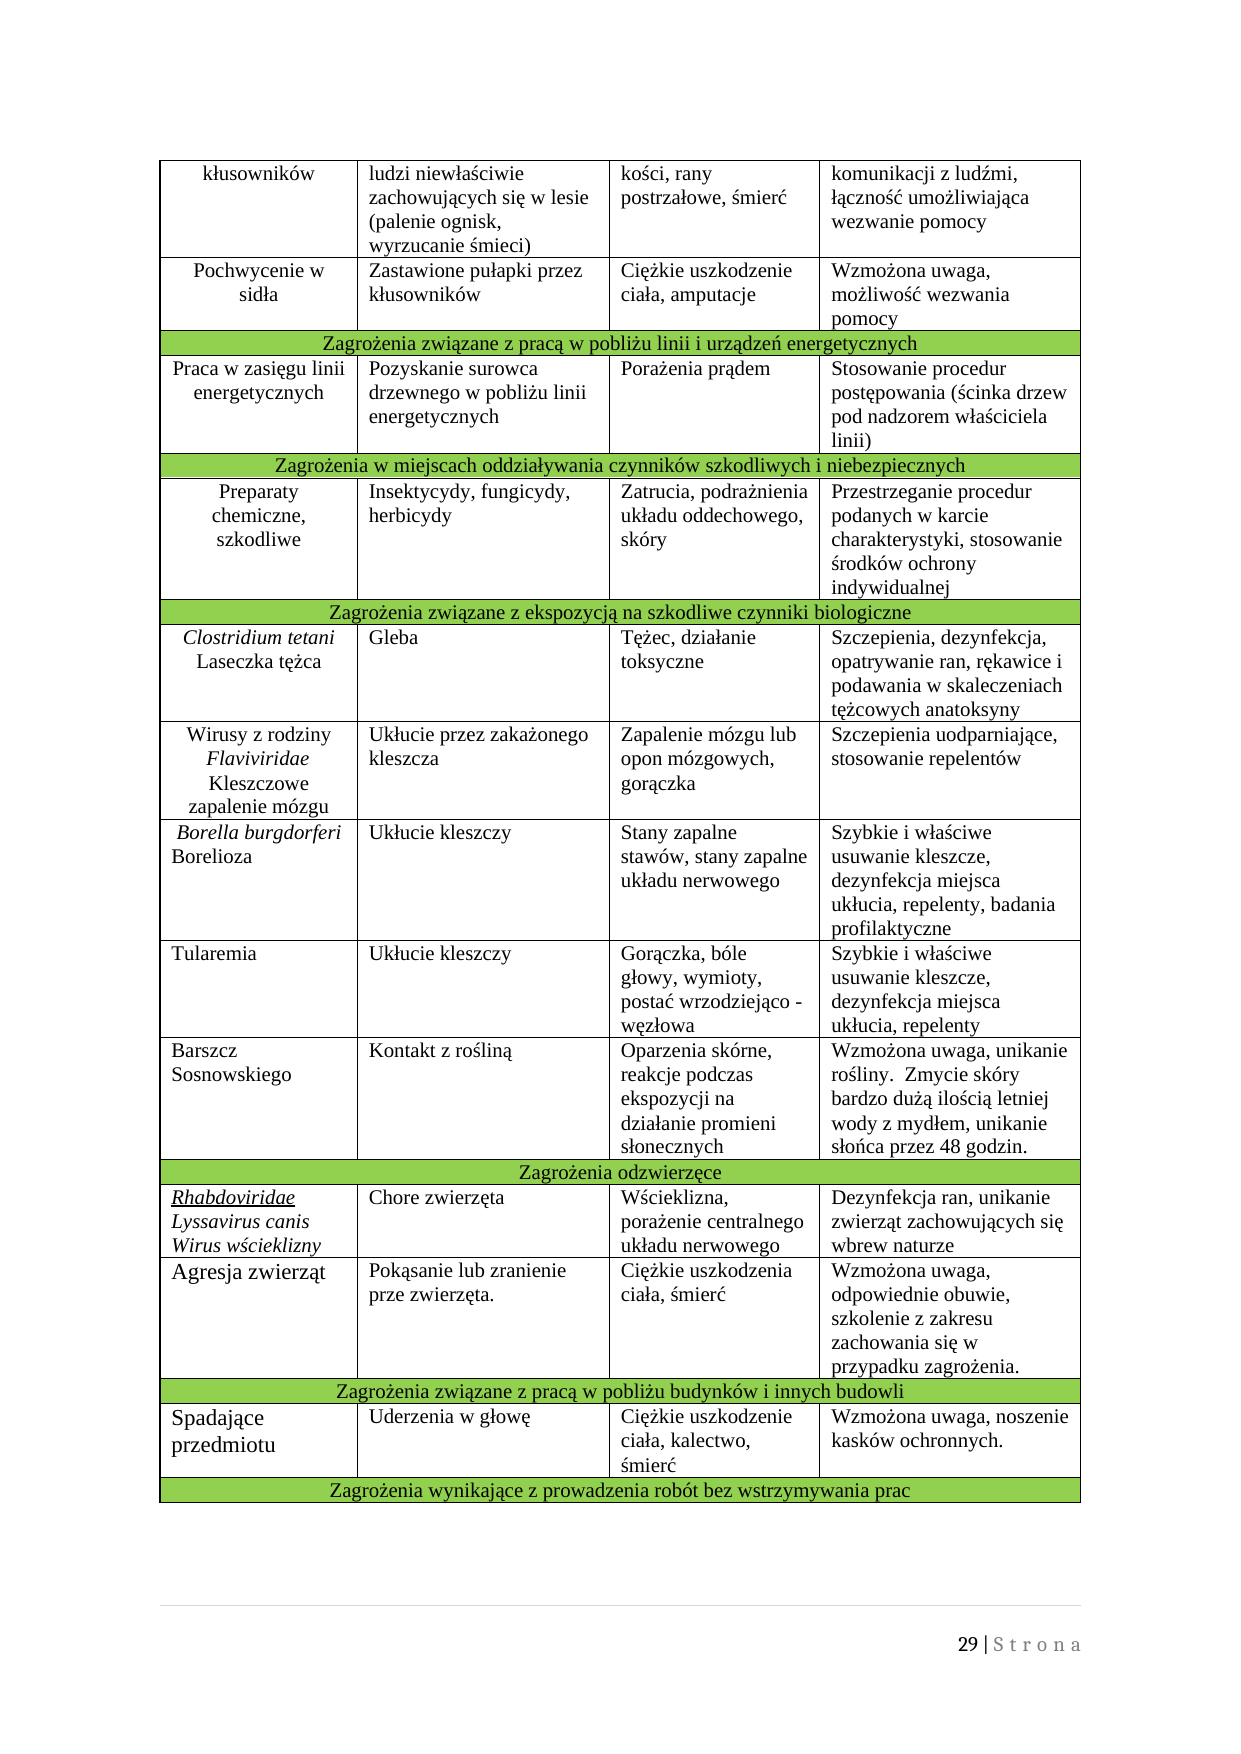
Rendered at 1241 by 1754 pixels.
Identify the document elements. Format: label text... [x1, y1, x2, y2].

table_cell Przestrzeganie procedur podanych w karcie charakterystyki, stosowanie środków ochrony indywidualnej [820, 479, 1080, 599]
table_cell Ciężkie uszkodzenia ciała, śmierć [610, 1258, 819, 1378]
table_cell Zagrożenia związane z ekspozycją na szkodliwe czynniki biologiczne [161, 600, 1080, 624]
table_cell Pochwycenie w sidła [161, 258, 357, 330]
table_cell Wirusy z rodziny Flaviviridae Kleszczowe zapalenie mózgu [161, 722, 357, 818]
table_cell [358, 161, 609, 257]
table_cell Pokąsanie lub zranienie prze zwierzęta. [358, 1258, 609, 1378]
table_cell Ukłucie przez zakażonego kleszcza [358, 722, 609, 818]
table_cell Zagrożenia związane z pracą w pobliżu budynków i innych budowli [161, 1379, 1080, 1403]
table_cell Gorączka, bóle głowy, wymioty, postać wrzodziejąco - węzłowa [610, 941, 819, 1037]
table_cell Szczepienia uodparniające, stosowanie repelentów [820, 722, 1080, 818]
table_cell Barszcz Sosnowskiego [161, 1038, 357, 1158]
table_cell Szybkie i właściwe usuwanie kleszcze, dezynfekcja miejsca ukłucia, repelenty [820, 941, 1080, 1037]
table_cell Dezynfekcja ran, unikanie zwierząt zachowujących się wbrew naturze [820, 1185, 1080, 1257]
table_cell Zapalenie mózgu lub opon mózgowych, gorączka [610, 722, 819, 818]
table_cell Kontakt z rośliną [358, 1038, 609, 1158]
table_cell Uderzenia w głowę [358, 1404, 609, 1477]
table_cell Zagrożenia w miejscach oddziaływania czynników szkodliwych i niebezpiecznych [161, 454, 1080, 477]
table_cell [820, 161, 1080, 257]
table_cell Ukłucie kleszczy [358, 941, 609, 1037]
table_cell Spadające przedmiotu [161, 1404, 357, 1477]
table_cell Agresja zwierząt [161, 1258, 357, 1378]
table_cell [610, 161, 819, 257]
table_cell Ukłucie kleszczy [358, 820, 609, 940]
table_cell Chore zwierzęta [358, 1185, 609, 1257]
table_cell Zagrożenia wynikające z prowadzenia robót bez wstrzymywania prac [161, 1478, 1080, 1502]
table_cell Zastawione pułapki przez kłusowników [358, 258, 609, 330]
table_cell Szczepienia, dezynfekcja, opatrywanie ran, rękawice i podawania w skaleczeniach tężcowych anatoksyny [820, 625, 1080, 721]
table_cell Rhabdoviridae Lyssavirus canis Wirus wścieklizny [161, 1185, 357, 1257]
table_cell Borella burgdorferi Borelioza [161, 820, 357, 940]
table_cell Tularemia [161, 941, 357, 1037]
table_cell Wzmożona uwaga, odpowiednie obuwie, szkolenie z zakresu zachowania się w przypadku zagrożenia. [820, 1258, 1080, 1378]
table_cell Insektycydy, fungicydy, herbicydy [358, 479, 609, 599]
table_cell Wzmożona uwaga, możliwość wezwania pomocy [820, 258, 1080, 330]
table_cell Preparaty chemiczne, szkodliwe [161, 479, 357, 599]
table_cell Gleba [358, 625, 609, 721]
table_cell Wścieklizna, porażenie centralnego układu nerwowego [610, 1185, 819, 1257]
table_cell Ciężkie uszkodzenie ciała, kalectwo, śmierć [610, 1404, 819, 1477]
table_cell Oparzenia skórne, reakcje podczas ekspozycji na działanie promieni słonecznych [610, 1038, 819, 1158]
table_cell Ciężkie uszkodzenie ciała, amputacje [610, 258, 819, 330]
table_cell Zatrucia, podrażnienia układu oddechowego, skóry [610, 479, 819, 599]
table_cell Zagrożenia związane z pracą w pobliżu linii i urządzeń energetycznych [161, 331, 1080, 355]
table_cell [161, 161, 357, 257]
table_cell Wzmożona uwaga, noszenie kasków ochronnych. [820, 1404, 1080, 1477]
table_cell Pozyskanie surowca drzewnego w pobliżu linii energetycznych [358, 356, 609, 452]
table_cell Praca w zasięgu linii energetycznych [161, 356, 357, 452]
table_cell Stany zapalne stawów, stany zapalne układu nerwowego [610, 820, 819, 940]
table_cell Szybkie i właściwe usuwanie kleszcze, dezynfekcja miejsca ukłucia, repelenty, badania profilaktyczne [820, 820, 1080, 940]
table_cell Stosowanie procedur postępowania (ścinka drzew pod nadzorem właściciela linii) [820, 356, 1080, 452]
table_cell Wzmożona uwaga, unikanie rośliny. Zmycie skóry bardzo dużą ilością letniej wody z mydłem, unikanie słońca przez 48 godzin. [820, 1038, 1080, 1158]
table_cell Clostridium tetani Laseczka tężca [161, 625, 357, 721]
table_cell Porażenia prądem [610, 356, 819, 452]
table_cell Zagrożenia odzwierzęce [161, 1160, 1080, 1184]
table_cell Tężec, działanie toksyczne [610, 625, 819, 721]
